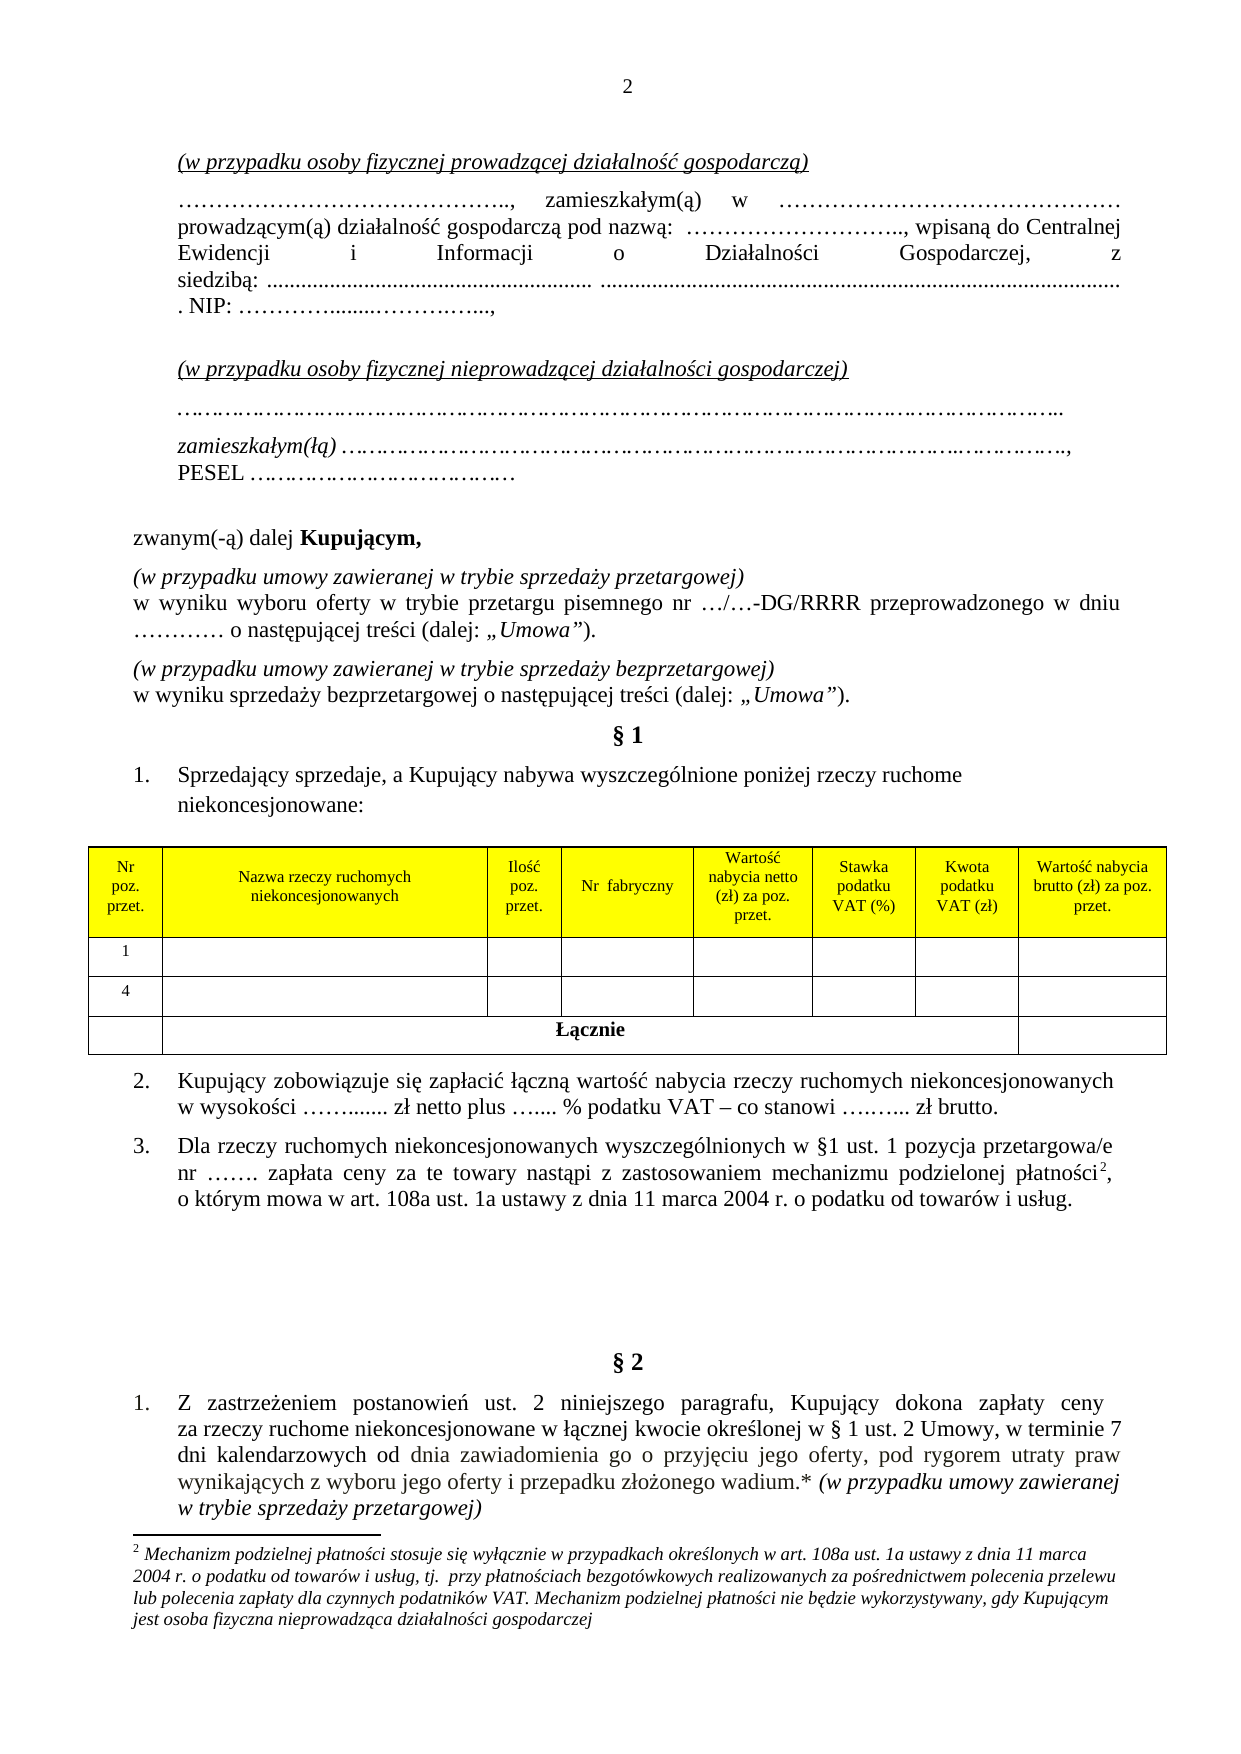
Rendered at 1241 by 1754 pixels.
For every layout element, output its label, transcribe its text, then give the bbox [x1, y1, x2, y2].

table_cell [1019, 938, 1166, 976]
table_header Wartość nabycia netto (zł) za poz. przet. [694, 848, 812, 937]
table_cell [1019, 977, 1166, 1016]
table_cell [163, 977, 487, 1016]
text zwanym(-ą) dalej Kupującym, [133, 524, 1122, 551]
text w wyniku sprzedaży bezprzetargowej o następującej treści (dalej: „Umowa”). [133, 681, 1122, 707]
table_header Wartość nabycia brutto (zł) za poz. przet. [1019, 848, 1166, 937]
table_header Ilość poz. przet. [488, 848, 561, 937]
table_cell [488, 938, 561, 976]
text (w przypadku umowy zawieranej w trybie sprzedaży bezprzetargowej) [133, 654, 1122, 681]
table_header Nazwa rzeczy ruchomych niekoncesjonowanych [163, 848, 487, 937]
table_header Kwota podatku VAT (zł) [916, 848, 1018, 937]
table_cell [1019, 1017, 1166, 1053]
text …………………………………….., zamieszkałym(ą) w ……………………………………… prowadzącym(ą) działalność gospodarczą pod nazwą: ……………………….., wpisaną do Centralnej Ewidencji i Informacji o Działalności Gospodarczej, z siedzibą: ......................................................... ............................................................................................ NIP: …………........……….…..., [177, 187, 1122, 318]
table_cell [916, 938, 1018, 976]
table_cell [163, 938, 487, 976]
table_cell [89, 1017, 162, 1053]
table_cell [916, 977, 1018, 1016]
list Kupujący zobowiązuje się zapłacić łączną wartość nabycia rzeczy ruchomych niekoncesjonowanych w wysokości ……....... zł netto plus ….... % podatku VAT – co stanowi ….…... zł brutto. [133, 1067, 1122, 1120]
table_header Nr fabryczny [562, 848, 693, 937]
table_cell [813, 977, 915, 1016]
text § 1 [133, 720, 1122, 748]
text ………………………………………………………………………………………………………………….. [133, 394, 1122, 420]
text (w przypadku osoby fizycznej prowadzącej działalność gospodarczą) [177, 148, 1122, 174]
table_cell [813, 938, 915, 976]
table_cell [694, 938, 812, 976]
text zamieszkałym(łą) ……………………………………………………………………………….……………., PESEL ………………………………… [177, 433, 1122, 485]
table_cell Łącznie [163, 1017, 1018, 1053]
table_cell 4 [89, 977, 162, 1016]
text (w przypadku osoby fizycznej nieprowadzącej działalności gospodarczej) [133, 355, 1122, 381]
text (w przypadku umowy zawieranej w trybie sprzedaży przetargowej) [133, 563, 1122, 589]
text § 2 [133, 1347, 1122, 1376]
list Z zastrzeżeniem postanowień ust. 2 niniejszego paragrafu, Kupujący dokona zapłaty ceny za rzeczy ruchome niekoncesjonowane w łącznej kwocie określonej w § 1 ust. 2 Umowy, w terminie 7 dni kalendarzowych od dnia zawiadomienia go o przyjęciu jego oferty, pod rygorem utraty praw wynikających z wyboru jego oferty i przepadku złożonego wadium.* (w przypadku umowy zawieranej w trybie sprzedaży przetargowej) [133, 1389, 1122, 1521]
table_cell 1 [89, 938, 162, 976]
list Sprzedający sprzedaje, a Kupujący nabywa wyszczególnione poniżej rzeczy ruchome niekoncesjonowane: [133, 761, 1122, 818]
table_cell [694, 977, 812, 1016]
table_cell [562, 977, 693, 1016]
table_cell [488, 977, 561, 1016]
table_header Stawka podatku VAT (%) [813, 848, 915, 937]
table_header Nr poz. przet. [89, 848, 162, 937]
text w wyniku wyboru oferty w trybie przetargu pisemnego nr …/…-DG/RRRR przeprowadzonego w dniu ………… o następującej treści (dalej: „Umowa”). [133, 589, 1122, 642]
list Dla rzeczy ruchomych niekoncesjonowanych wyszczególnionych w §1 ust. 1 pozycja przetargowa/e nr ……. zapłata ceny za te towary nastąpi z zastosowaniem mechanizmu podzielonej płatności, o którym mowa w art. 108a ust. 1a ustawy z dnia 11 marca 2004 r. o podatku od towarów i usług. [133, 1132, 1122, 1211]
table_cell [562, 938, 693, 976]
